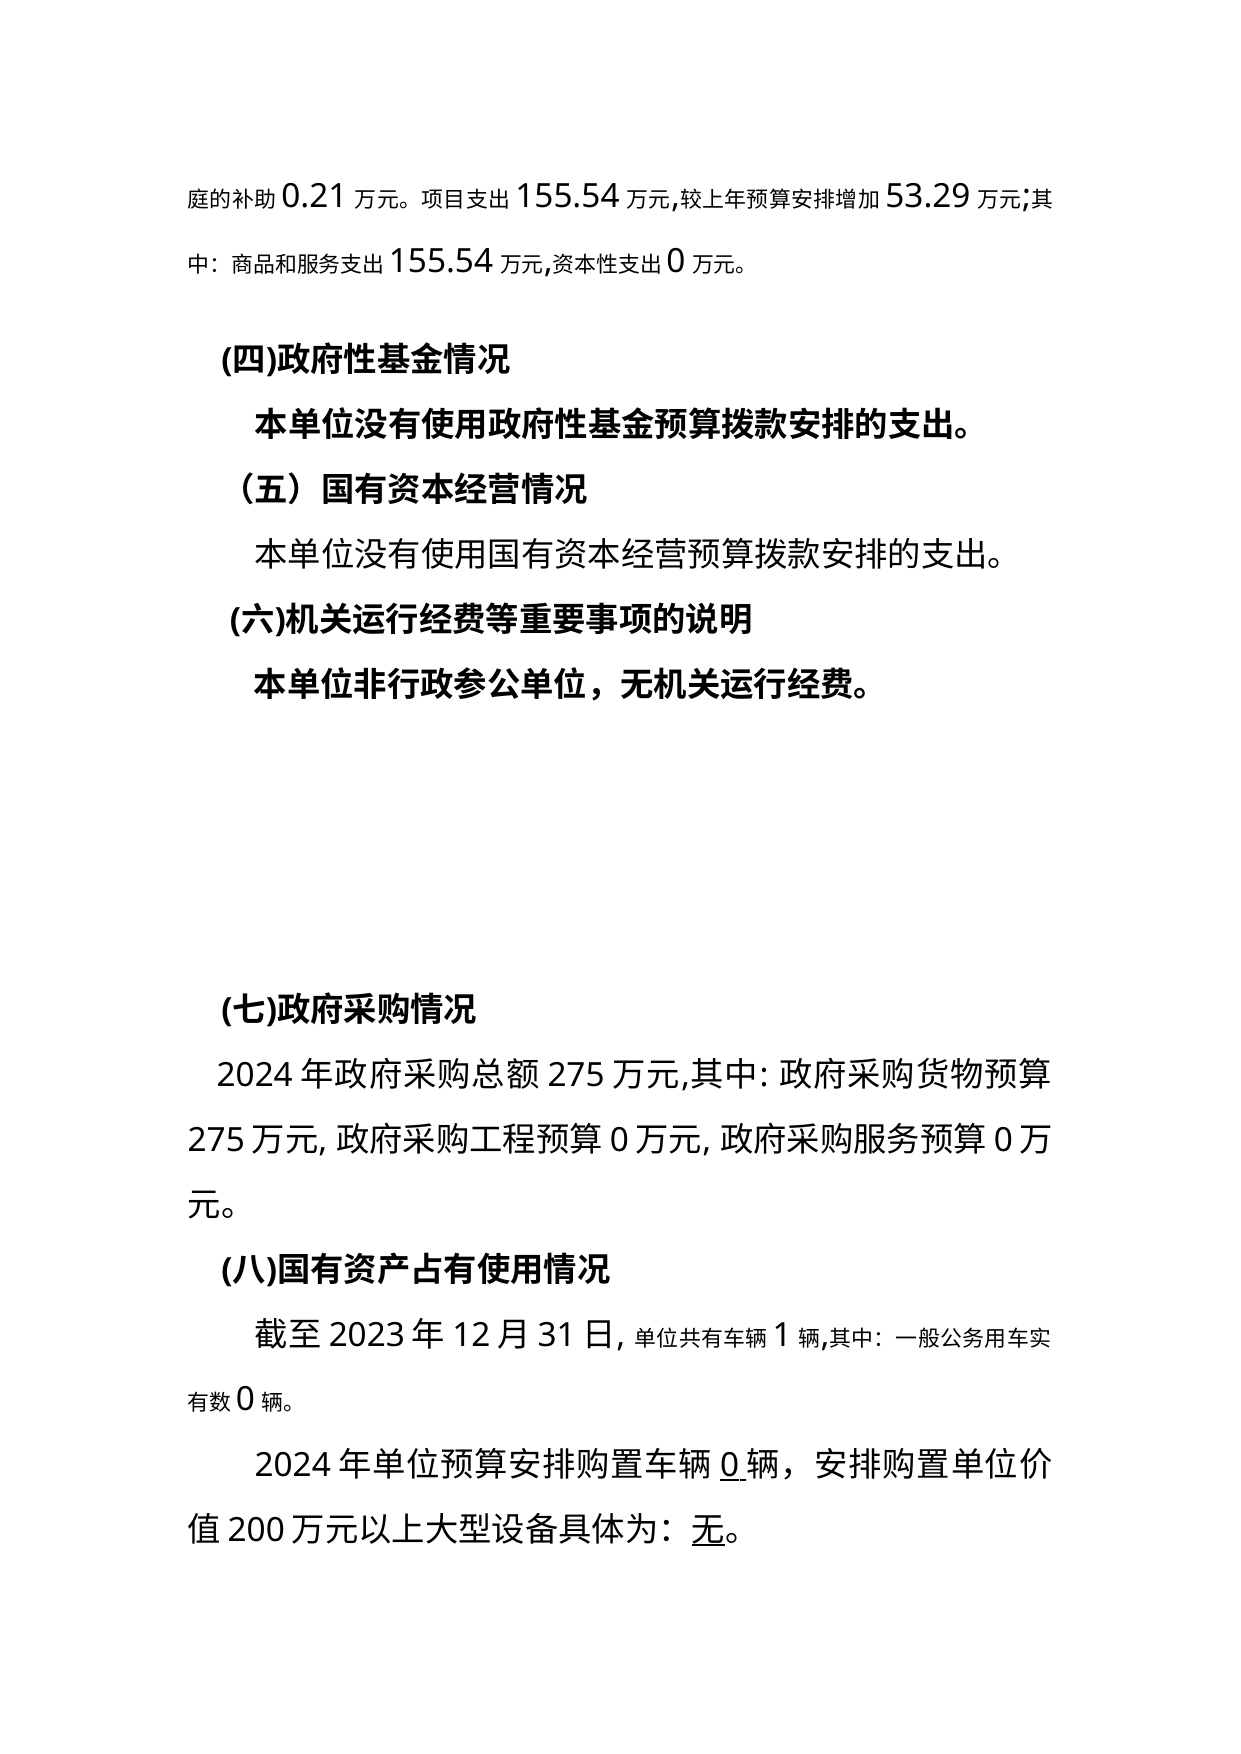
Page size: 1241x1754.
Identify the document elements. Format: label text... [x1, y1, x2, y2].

text (八)国有资产占有使用情况 [187, 1234, 1053, 1299]
text 本单位没有使用国有资本经营预算拨款安排的支出。 [187, 519, 1053, 584]
text 2024年政府采购总额275万元,其中: 政府采购货物预算275万元, 政府采购工程预算0万元, 政府采购服务预算0万元。 [187, 1039, 1053, 1234]
text 本单位非行政参公单位，无机关运行经费。 [187, 649, 1053, 714]
text (四)政府性基金情况 [187, 324, 1053, 389]
text 本单位没有使用政府性基金预算拨款安排的支出。 [187, 389, 1053, 454]
text (六)机关运行经费等重要事项的说明 [187, 584, 1053, 649]
text 2024年单位预算安排购置车辆0辆，安排购置单位价值200万元以上大型设备具体为：无。 [187, 1429, 1053, 1559]
text （五）国有资本经营情况 [187, 454, 1053, 519]
text 截至2023年12月31日, 单位共有车辆1辆,其中：一般公务用车实有数0辆。 [187, 1299, 1053, 1429]
text (七)政府采购情况 [187, 974, 1053, 1039]
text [187, 162, 1053, 292]
